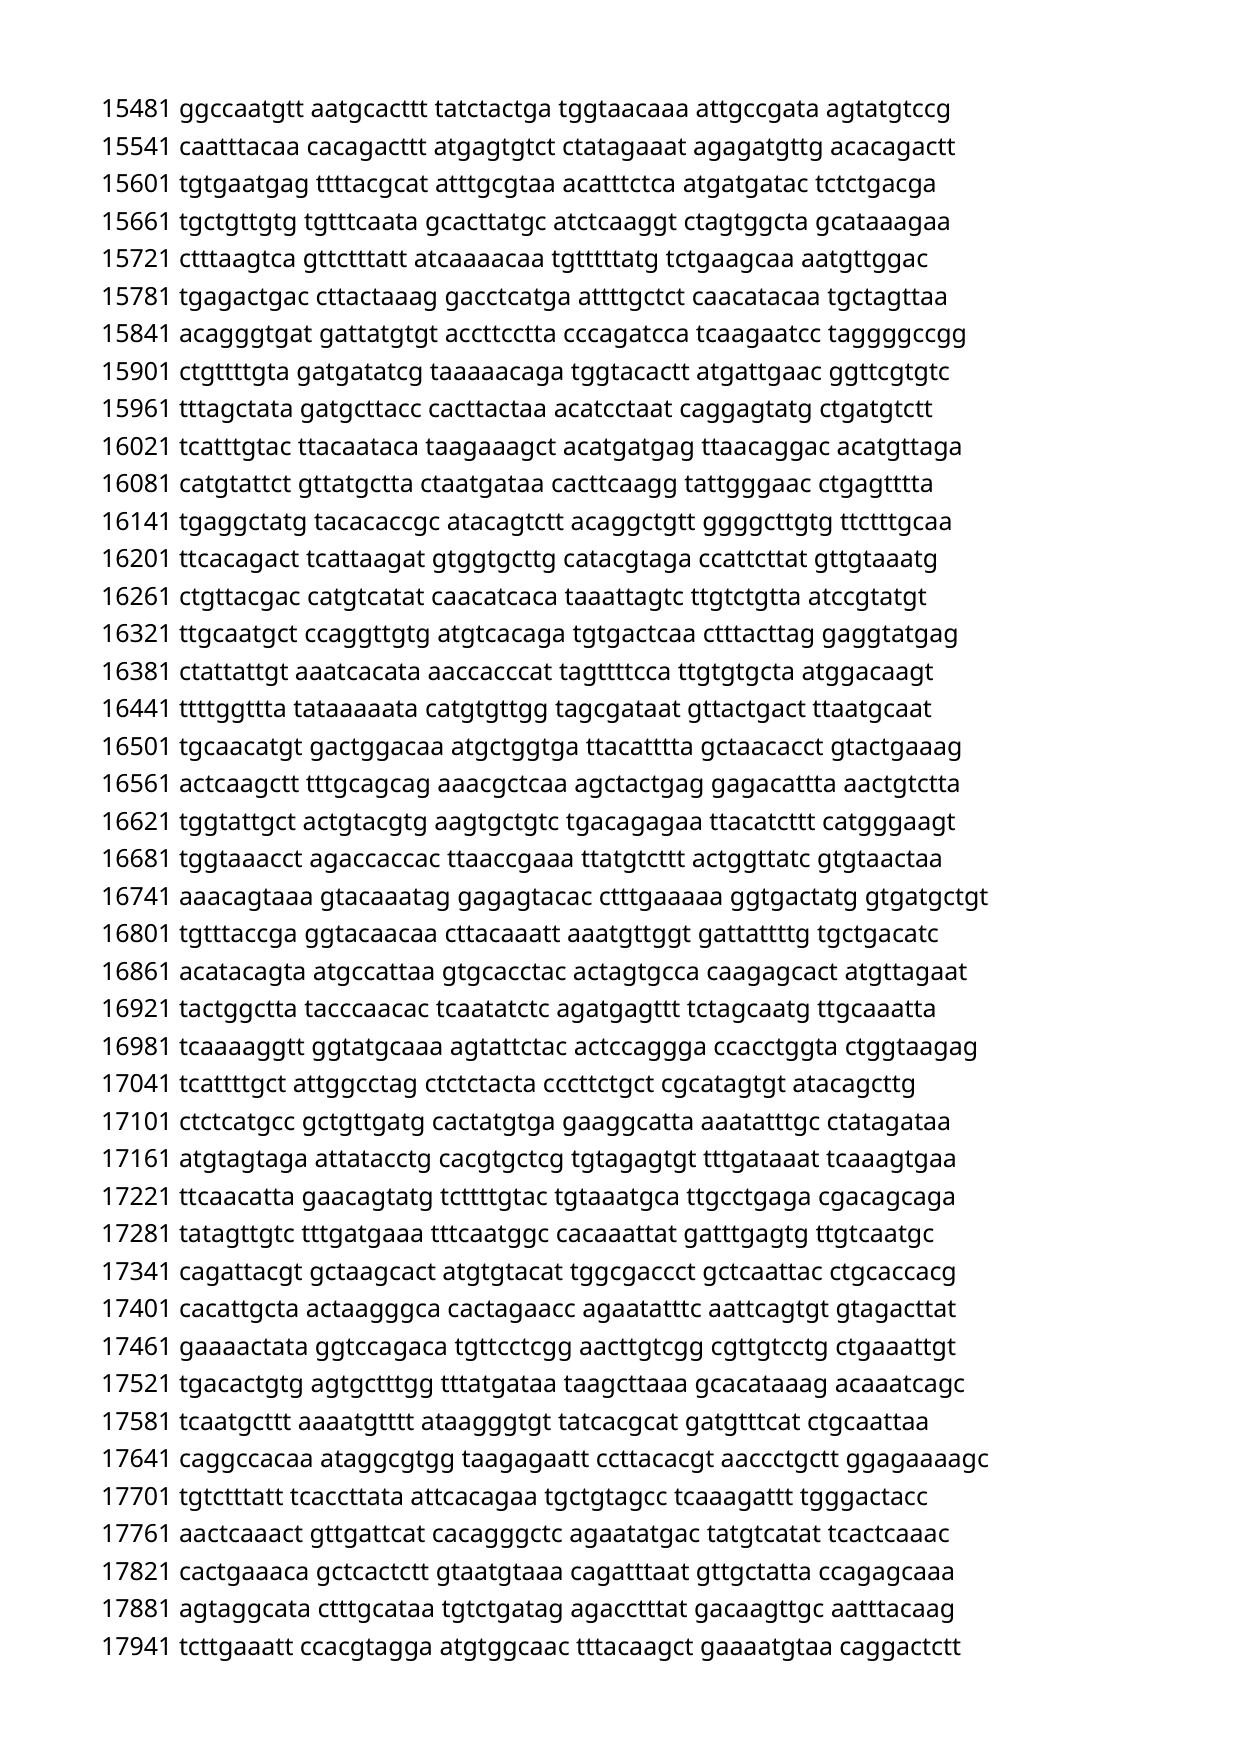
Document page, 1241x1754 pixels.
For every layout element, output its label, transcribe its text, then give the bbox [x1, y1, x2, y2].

text 15541 caatttacaa cacagacttt atgagtgtct ctatagaaat agagatgttg acacagactt [75, 127, 1165, 164]
text 16021 tcatttgtac ttacaataca taagaaagct acatgatgag ttaacaggac acatgttaga [75, 427, 1165, 464]
text 17401 cacattgcta actaagggca cactagaacc agaatatttc aattcagtgt gtagacttat [75, 1289, 1165, 1327]
text 15901 ctgttttgta gatgatatcg taaaaacaga tggtacactt atgattgaac ggttcgtgtc [75, 352, 1165, 389]
text 17101 ctctcatgcc gctgttgatg cactatgtga gaaggcatta aaatatttgc ctatagataa [75, 1102, 1165, 1139]
text 17941 tcttgaaatt ccacgtagga atgtggcaac tttacaagct gaaaatgtaa caggactctt [75, 1627, 1165, 1664]
text 16081 catgtattct gttatgctta ctaatgataa cacttcaagg tattgggaac ctgagtttta [75, 464, 1165, 502]
text 15721 ctttaagtca gttctttatt atcaaaacaa tgtttttatg tctgaagcaa aatgttggac [75, 239, 1165, 277]
text 15481 ggccaatgtt aatgcacttt tatctactga tggtaacaaa attgccgata agtatgtccg [75, 89, 1165, 127]
text 17281 tatagttgtc tttgatgaaa tttcaatggc cacaaattat gatttgagtg ttgtcaatgc [75, 1214, 1165, 1252]
text 16141 tgaggctatg tacacaccgc atacagtctt acaggctgtt ggggcttgtg ttctttgcaa [75, 502, 1165, 539]
text 16501 tgcaacatgt gactggacaa atgctggtga ttacatttta gctaacacct gtactgaaag [75, 727, 1165, 764]
text 16681 tggtaaacct agaccaccac ttaaccgaaa ttatgtcttt actggttatc gtgtaactaa [75, 839, 1165, 877]
text 17161 atgtagtaga attatacctg cacgtgctcg tgtagagtgt tttgataaat tcaaagtgaa [75, 1139, 1165, 1177]
text 17581 tcaatgcttt aaaatgtttt ataagggtgt tatcacgcat gatgtttcat ctgcaattaa [75, 1402, 1165, 1439]
text 17521 tgacactgtg agtgctttgg tttatgataa taagcttaaa gcacataaag acaaatcagc [75, 1364, 1165, 1402]
text 16981 tcaaaaggtt ggtatgcaaa agtattctac actccaggga ccacctggta ctggtaagag [75, 1027, 1165, 1064]
text 15781 tgagactgac cttactaaag gacctcatga attttgctct caacatacaa tgctagttaa [75, 277, 1165, 314]
text 15661 tgctgttgtg tgtttcaata gcacttatgc atctcaaggt ctagtggcta gcataaagaa [75, 202, 1165, 239]
text 16861 acatacagta atgccattaa gtgcacctac actagtgcca caagagcact atgttagaat [75, 952, 1165, 989]
text 17821 cactgaaaca gctcactctt gtaatgtaaa cagatttaat gttgctatta ccagagcaaa [75, 1552, 1165, 1589]
text 16741 aaacagtaaa gtacaaatag gagagtacac ctttgaaaaa ggtgactatg gtgatgctgt [75, 877, 1165, 914]
text 17341 cagattacgt gctaagcact atgtgtacat tggcgaccct gctcaattac ctgcaccacg [75, 1252, 1165, 1289]
text 16801 tgtttaccga ggtacaacaa cttacaaatt aaatgttggt gattattttg tgctgacatc [75, 914, 1165, 952]
text 17221 ttcaacatta gaacagtatg tcttttgtac tgtaaatgca ttgcctgaga cgacagcaga [75, 1177, 1165, 1214]
text 16921 tactggctta tacccaacac tcaatatctc agatgagttt tctagcaatg ttgcaaatta [75, 989, 1165, 1027]
text 15601 tgtgaatgag ttttacgcat atttgcgtaa acatttctca atgatgatac tctctgacga [75, 164, 1165, 202]
text 15961 tttagctata gatgcttacc cacttactaa acatcctaat caggagtatg ctgatgtctt [75, 389, 1165, 427]
text 16561 actcaagctt tttgcagcag aaacgctcaa agctactgag gagacattta aactgtctta [75, 764, 1165, 802]
text 16261 ctgttacgac catgtcatat caacatcaca taaattagtc ttgtctgtta atccgtatgt [75, 577, 1165, 614]
text 17701 tgtctttatt tcaccttata attcacagaa tgctgtagcc tcaaagattt tgggactacc [75, 1477, 1165, 1514]
text 17761 aactcaaact gttgattcat cacagggctc agaatatgac tatgtcatat tcactcaaac [75, 1514, 1165, 1552]
text 17881 agtaggcata ctttgcataa tgtctgatag agacctttat gacaagttgc aatttacaag [75, 1589, 1165, 1627]
text 16321 ttgcaatgct ccaggttgtg atgtcacaga tgtgactcaa ctttacttag gaggtatgag [75, 614, 1165, 652]
text 15841 acagggtgat gattatgtgt accttcctta cccagatcca tcaagaatcc taggggccgg [75, 314, 1165, 352]
text 16201 ttcacagact tcattaagat gtggtgcttg catacgtaga ccattcttat gttgtaaatg [75, 539, 1165, 577]
text 17461 gaaaactata ggtccagaca tgttcctcgg aacttgtcgg cgttgtcctg ctgaaattgt [75, 1327, 1165, 1364]
text 16621 tggtattgct actgtacgtg aagtgctgtc tgacagagaa ttacatcttt catgggaagt [75, 802, 1165, 839]
text 17041 tcattttgct attggcctag ctctctacta cccttctgct cgcatagtgt atacagcttg [75, 1064, 1165, 1102]
text 16441 ttttggttta tataaaaata catgtgttgg tagcgataat gttactgact ttaatgcaat [75, 689, 1165, 727]
text 16381 ctattattgt aaatcacata aaccacccat tagttttcca ttgtgtgcta atggacaagt [75, 652, 1165, 689]
text 17641 caggccacaa ataggcgtgg taagagaatt ccttacacgt aaccctgctt ggagaaaagc [75, 1439, 1165, 1477]
